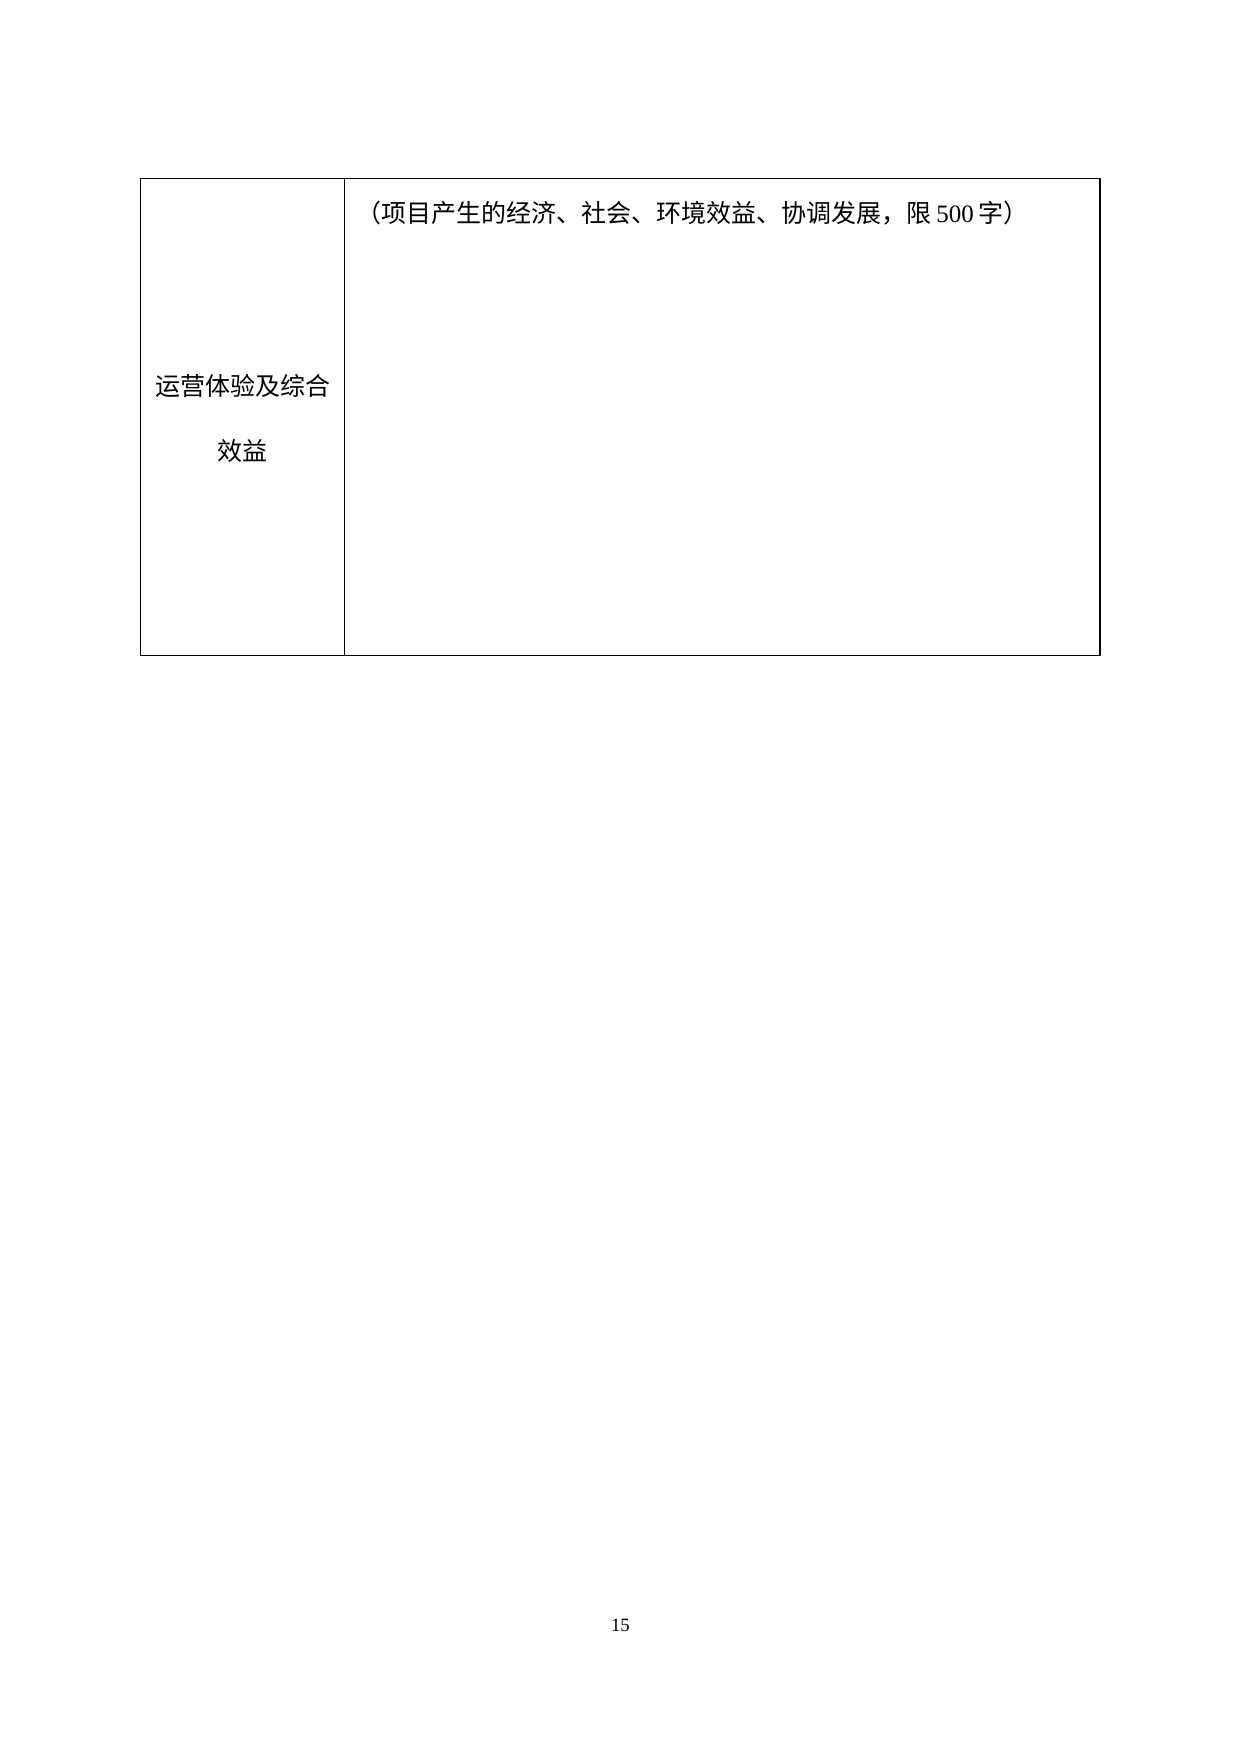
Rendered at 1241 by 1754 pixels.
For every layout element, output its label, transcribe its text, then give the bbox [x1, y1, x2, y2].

table_cell 运营体验及综合效益 [141, 179, 344, 655]
table_cell （项目产生的经济、社会、环境效益、协调发展，限500字） [345, 179, 1099, 655]
